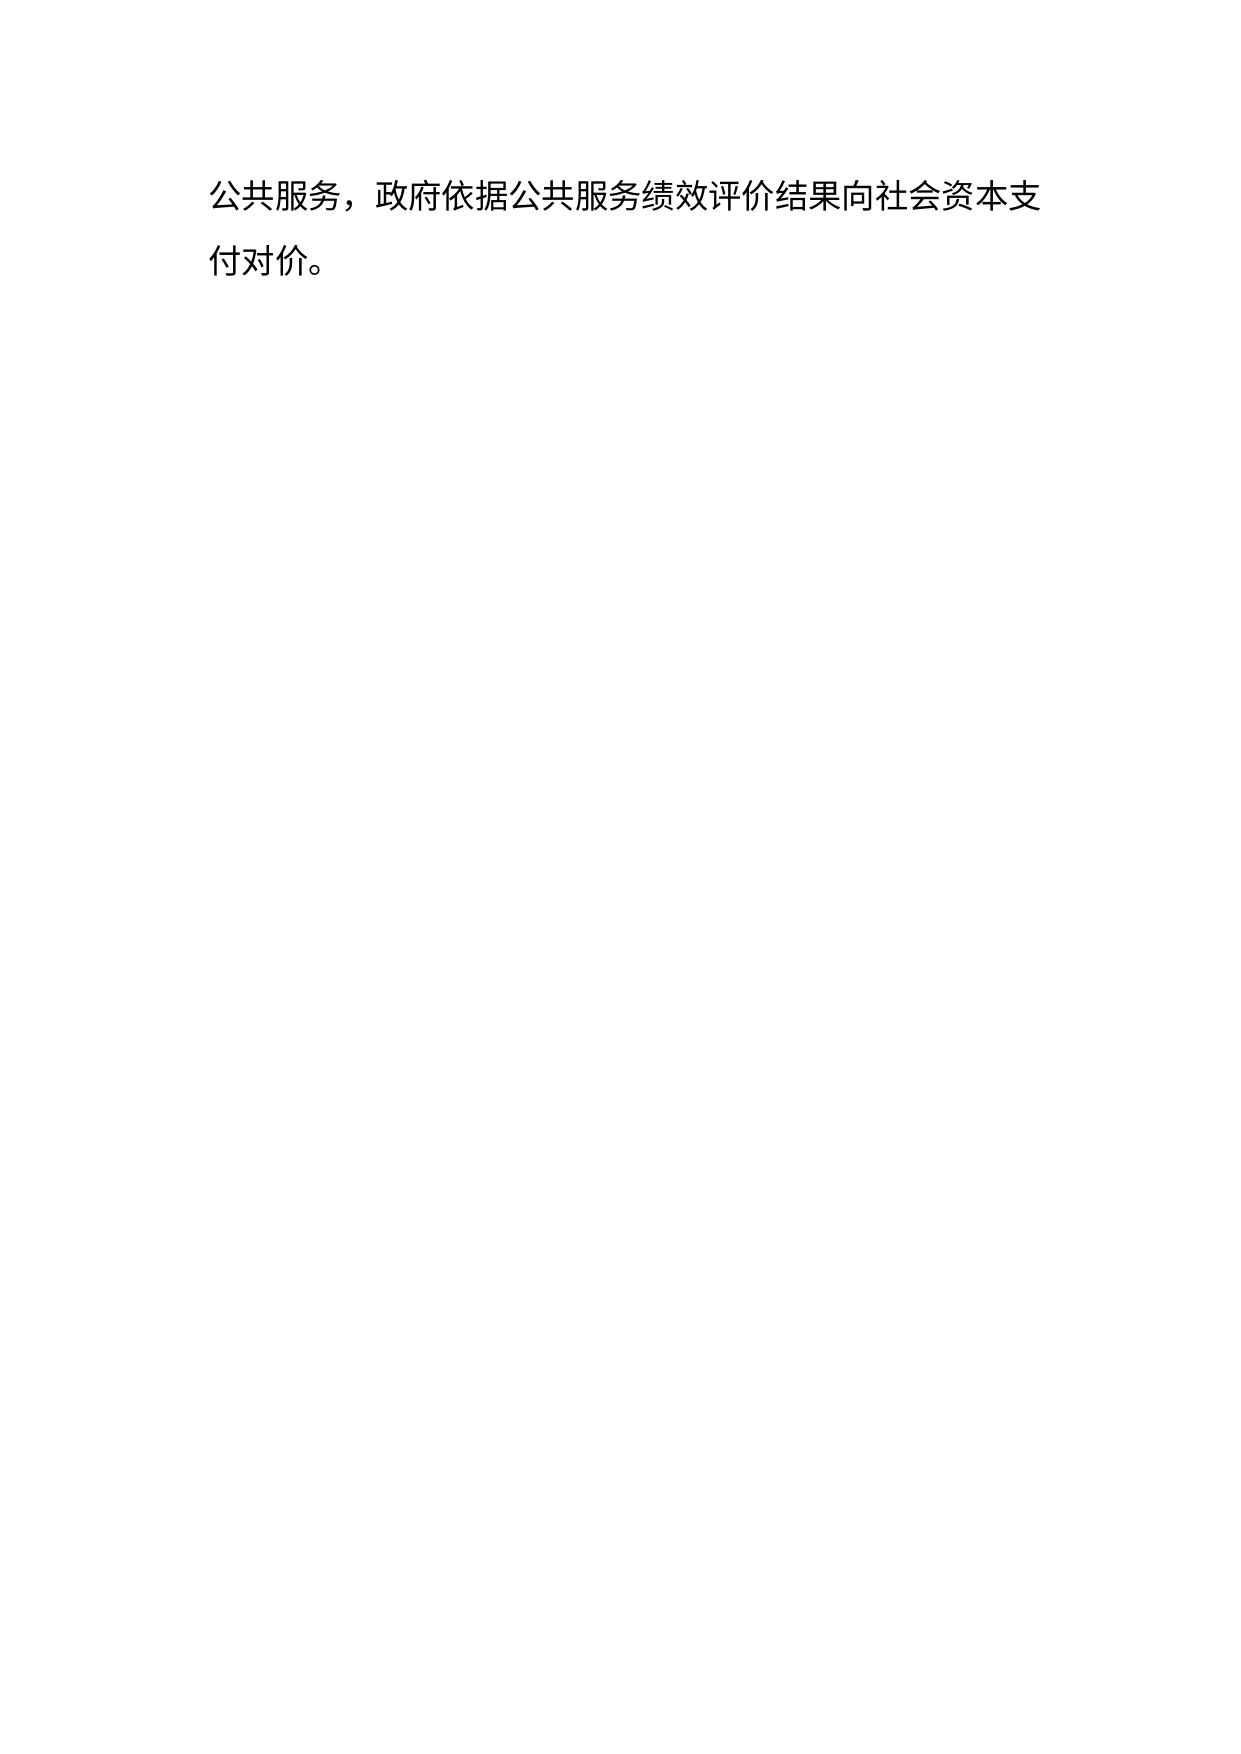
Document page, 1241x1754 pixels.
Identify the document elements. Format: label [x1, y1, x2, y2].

text [208, 162, 1053, 292]
